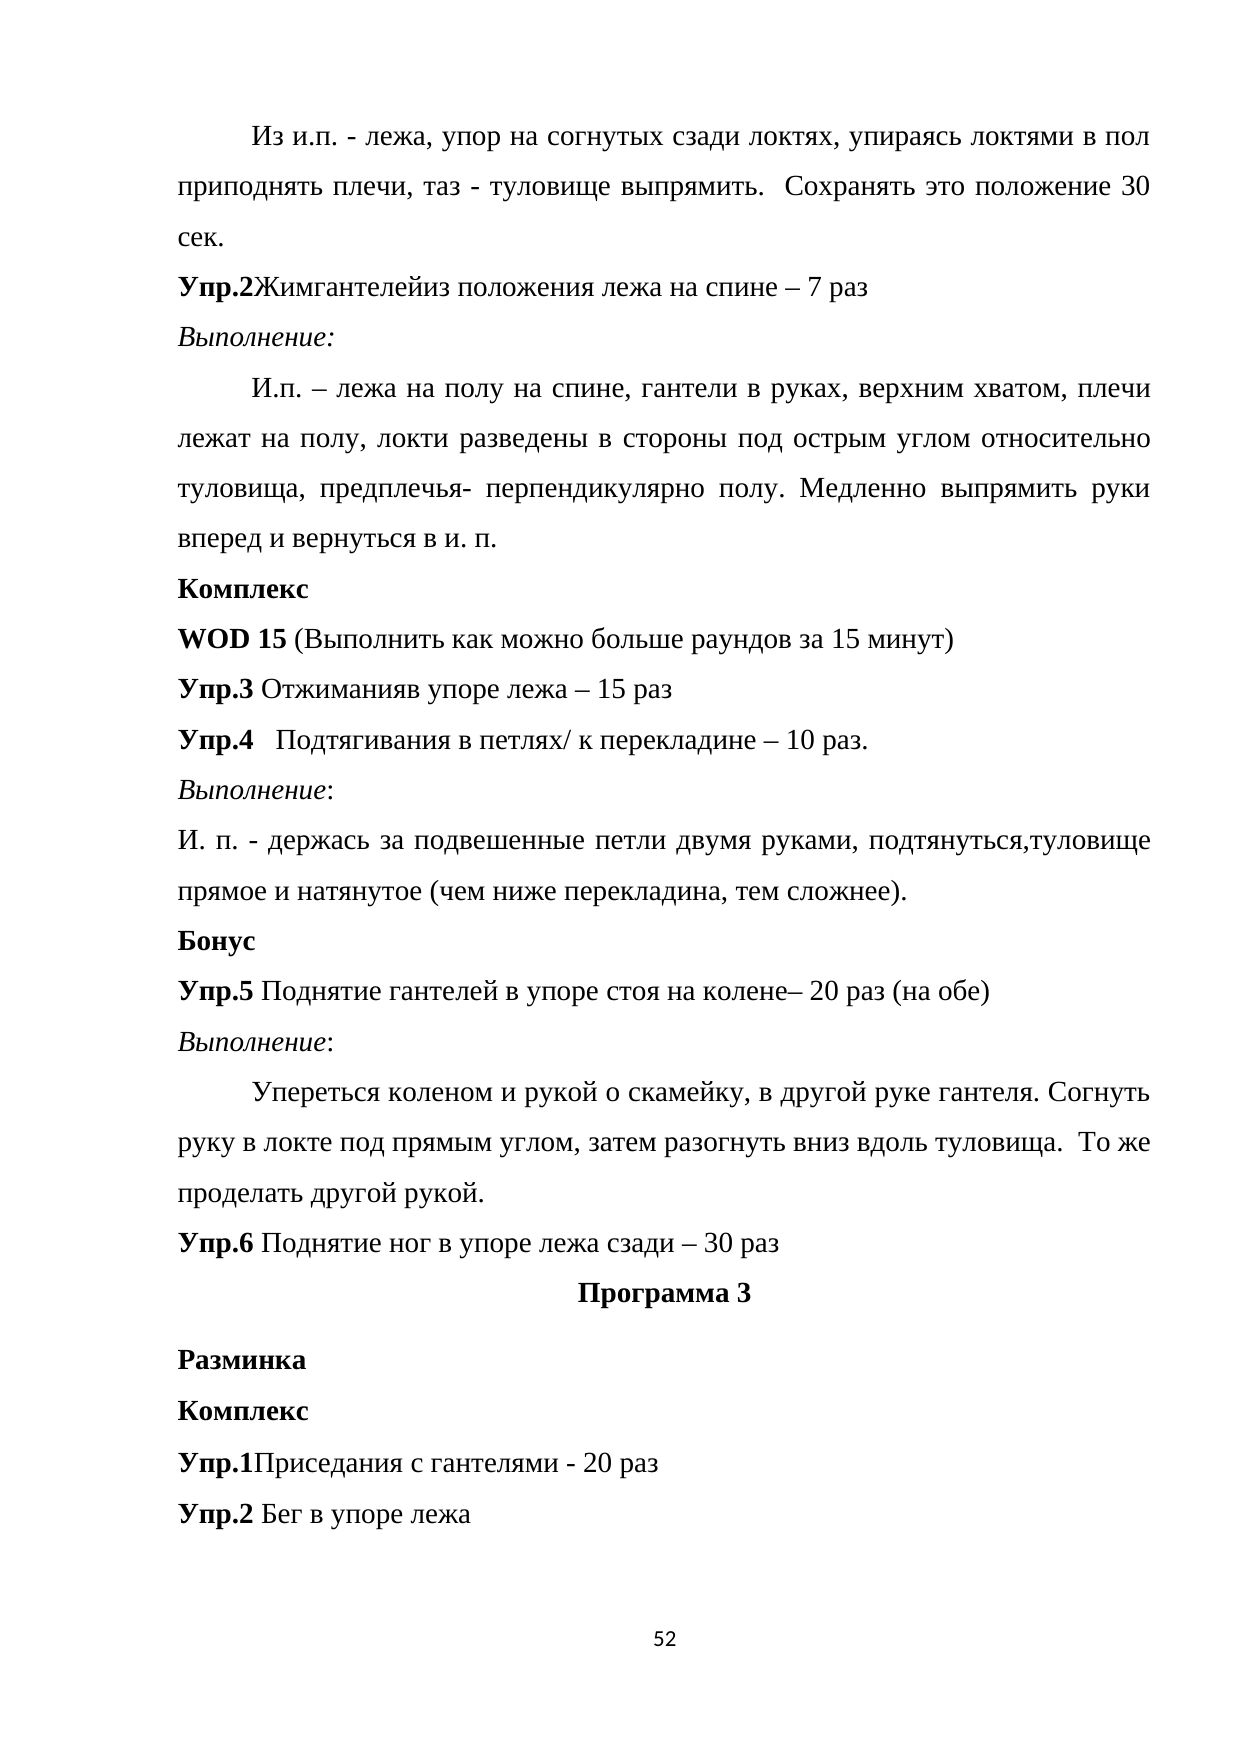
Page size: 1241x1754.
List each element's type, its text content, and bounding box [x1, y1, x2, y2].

text Упр.5 Поднятие гантелей в упоре стоя на колене– 20 раз (на обе) [177, 973, 1152, 1007]
text Выполнение: [177, 319, 1152, 353]
text Бонус [177, 923, 1152, 957]
text Программа 3 [177, 1275, 1152, 1309]
text И. п. - держась за подвешенные петли двумя руками, подтянуться,туловище прямое и натянутое (чем ниже перекладина, тем сложнее). [177, 822, 1152, 906]
text Упр.4 Подтягивания в петлях/ к перекладине – 10 раз. [177, 722, 1152, 755]
text Упр.2 Бег в упоре лежа [177, 1496, 1152, 1529]
text Упр.2Жимгантелейиз положения лежа на спине – 7 раз [177, 269, 1152, 303]
text Комплекс [177, 571, 1152, 604]
text WOD 15 (Выполнить как можно больше раундов за 15 минут) [177, 621, 1152, 655]
text Выполнение: [177, 772, 1152, 806]
text Упереться коленом и рукой о скамейку, в другой руке гантеля. Согнуть руку в локте под прямым углом, затем разогнуть вниз вдоль туловища. То же проделать другой рукой. [177, 1074, 1152, 1208]
text И.п. – лежа на полу на спине, гантели в руках, верхним хватом, плечи лежат на полу, локти разведены в стороны под острым углом относительно туловища, предплечья- перпендикулярно полу. Медленно выпрямить руки вперед и вернуться в и. п. [177, 370, 1152, 554]
text Упр.1Приседания с гантелями - 20 раз [177, 1445, 1152, 1479]
text Разминка [177, 1342, 1152, 1376]
text Упр.6 Поднятие ног в упоре лежа сзади – 30 раз [177, 1225, 1152, 1258]
text Упр.3 Отжиманияв упоре лежа – 15 раз [177, 672, 1152, 705]
text Из и.п. - лежа, упор на согнутых сзади локтях, упираясь локтями в пол приподнять плечи, таз - туловище выпрямить. Сохранять это положение 30 сек. [177, 118, 1152, 252]
text Комплекс [177, 1393, 1152, 1426]
text Выполнение: [177, 1024, 1152, 1057]
